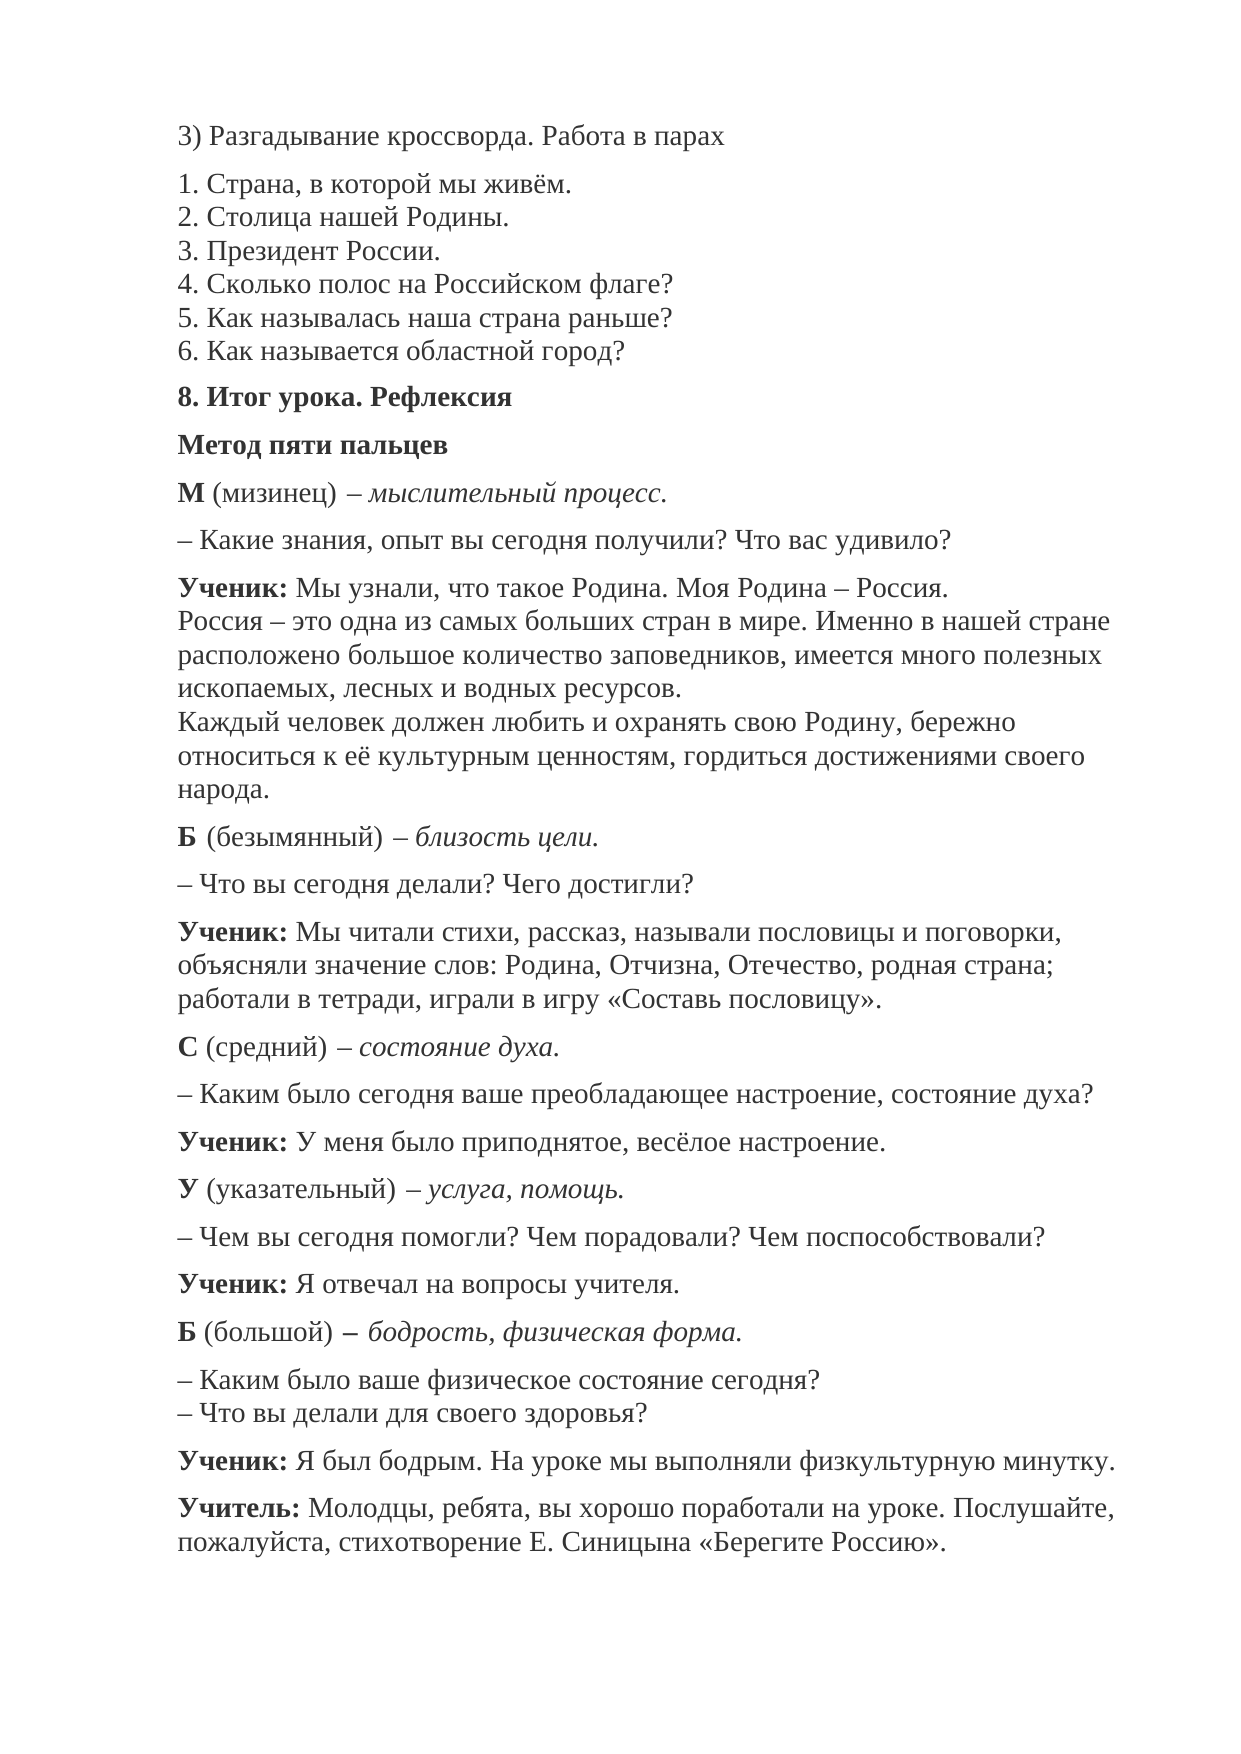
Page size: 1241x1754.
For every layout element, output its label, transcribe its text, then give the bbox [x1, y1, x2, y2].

text Ученик: У меня было приподнятое, весёлое настроение. [177, 1124, 1152, 1157]
text – Каким было ваше физическое состояние сегодня? – Что вы делали для своего здоровья? [177, 1362, 1152, 1429]
text 8. Итог урока. Рефлексия [177, 379, 1152, 413]
text Ученик: Я отвечал на вопросы учителя. [177, 1267, 1152, 1300]
text Б (большой) – бодрость, физическая форма. [177, 1314, 1152, 1348]
text – Чем вы сегодня помогли? Чем порадовали? Чем поспособствовали? [177, 1219, 1152, 1253]
text Ученик: Я был бодрым. На уроке мы выполняли физкультурную минутку. [177, 1443, 1152, 1477]
text С (средний) – состояние духа. [177, 1029, 1152, 1062]
text – Каким было сегодня ваше преобладающее настроение, состояние духа? [177, 1076, 1152, 1110]
text 1. Страна, в которой мы живём. 2. Столица нашей Родины. 3. Президент России. 4. Сколько полос на Российском флаге? 5. Как называлась наша страна раньше? 6. Как называется областной город? [177, 166, 1152, 367]
text – Какие знания, опыт вы сегодня получили? Что вас удивило? [177, 522, 1152, 556]
text У (указательный) – услуга, помощь. [177, 1171, 1152, 1205]
text – Что вы сегодня делали? Чего достигли? [177, 866, 1152, 900]
text М (мизинец) – мыслительный процесс. [177, 475, 1152, 508]
text Ученик: Мы узнали, что такое Родина. Моя Родина – Россия. Россия – это одна из самых больших стран в мире. Именно в нашей стране расположено большое количество заповедников, имеется много полезных ископаемых, лесных и водных ресурсов. Каждый человек должен любить и охранять свою Родину, бережно относиться к её культурным ценностям, гордиться достижениями своего народа. [177, 570, 1152, 805]
text 3) Разгадывание кроссворда. Работа в парах [177, 118, 1152, 152]
text Ученик: Мы читали стихи, рассказ, называли пословицы и поговорки, объясняли значение слов: Родина, Отчизна, Отечество, родная страна; работали в тетради, играли в игру «Составь пословицу». [177, 914, 1152, 1014]
text Б (безымянный) – близость цели. [177, 819, 1152, 852]
text Учитель: Молодцы, ребята, вы хорошо поработали на уроке. Послушайте, пожалуйста, стихотворение Е. Синицына «Берегите Россию». [177, 1491, 1152, 1558]
text Метод пяти пальцев [177, 427, 1152, 461]
